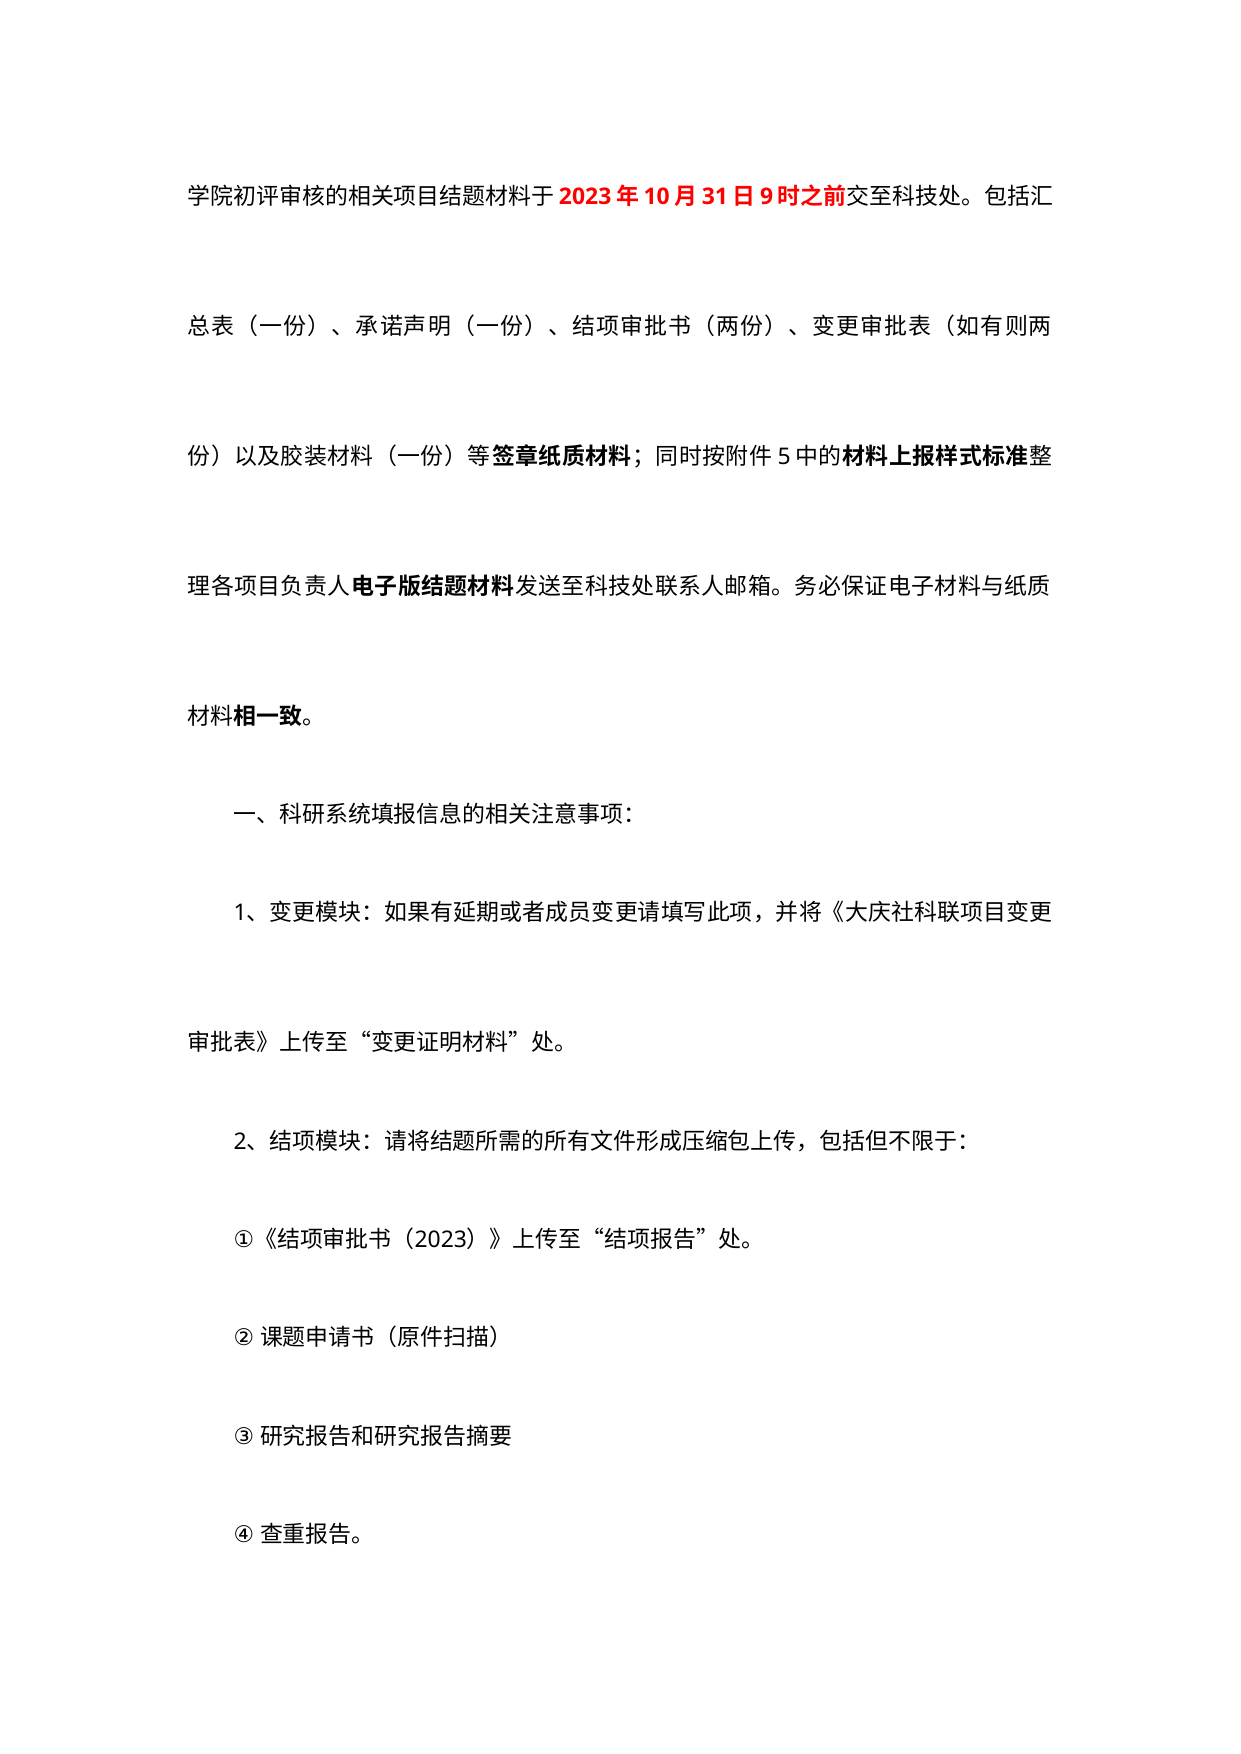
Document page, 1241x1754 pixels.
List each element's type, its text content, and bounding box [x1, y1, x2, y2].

list ② 课题申请书（原件扫描） [187, 1303, 1053, 1368]
list 一、科研系统填报信息的相关注意事项： [187, 780, 1053, 845]
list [187, 162, 1053, 747]
list ①《结项审批书（2023）》上传至“结项报告”处。 [187, 1205, 1053, 1270]
list ③ 研究报告和研究报告摘要 [187, 1402, 1053, 1467]
list ④ 查重报告。 [187, 1500, 1053, 1565]
list 2、结项模块：请将结题所需的所有文件形成压缩包上传，包括但不限于： [187, 1107, 1053, 1172]
list 1、变更模块：如果有延期或者成员变更请填写此项，并将《大庆社科联项目变更审批表》上传至“变更证明材料”处。 [187, 878, 1053, 1073]
